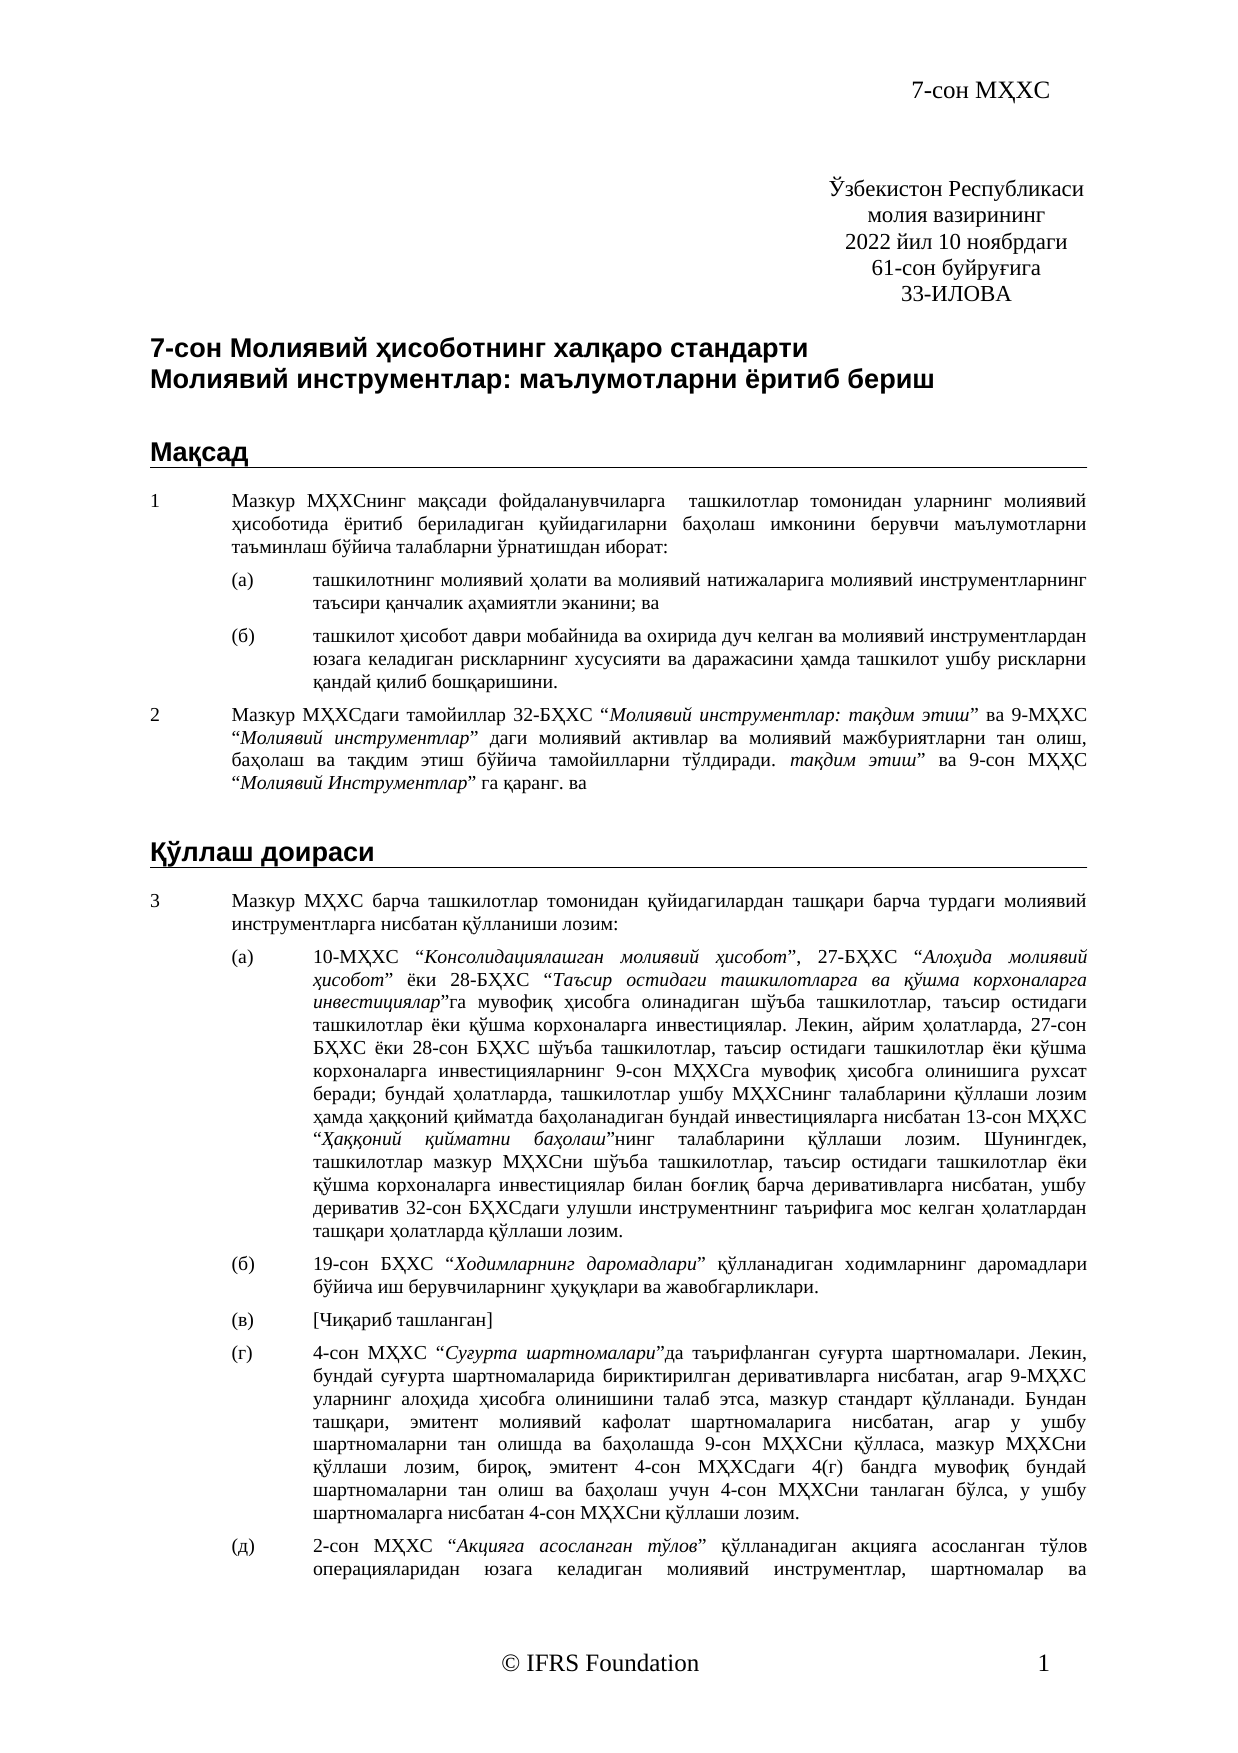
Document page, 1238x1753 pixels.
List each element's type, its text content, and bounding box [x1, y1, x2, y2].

text Мақсад [150, 436, 1087, 467]
text (а) 10-МҲХС “Консолидациялашган молиявий ҳисобот”, 27-БҲХС “Алоҳида молиявий ҳисобот” ёки 28-БҲХС “Таъсир остидаги ташкилотларга ва қўшма корхоналарга инвестициялар”га мувофиқ ҳисобга олинадиган шўъба ташкилотлар, таъсир остидаги ташкилотлар ёки қўшма корхоналарга инвестициялар. Лекин, айрим ҳолатларда, 27-сон БҲХС ёки 28-сон БҲХС шўъба ташкилотлар, таъсир остидаги ташкилотлар ёки қўшма корхоналарга инвестицияларнинг 9-сон МҲХСга мувофиқ ҳисобга олинишига рухсат беради; бундай ҳолатларда, ташкилотлар ушбу МҲХСнинг талабларини қўллаши лозим ҳамда ҳаққоний қийматда баҳоланадиган бундай инвестицияларга нисбатан 13-сон МҲХС “Ҳаққоний қийматни баҳолаш”нинг талабларини қўллаши лозим. Шунингдек, ташкилотлар мазкур МҲХСни шўъба ташкилотлар, таъсир остидаги ташкилотлар ёки қўшма корхоналарга инвестициялар билан боғлиқ барча деривативларга нисбатан, ушбу дериватив 32-сон БҲХСдаги улушли инструментнинг таърифига мос келган ҳолатлардан ташқари ҳолатларда қўллаши лозим. [231, 945, 1087, 1241]
subtitle 7-сон Молиявий ҳисоботнинг халқаро стандарти Молиявий инструментлар: маълумотларни ёритиб бериш [150, 332, 1087, 394]
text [231, 1534, 1087, 1580]
text Қўллаш доираси [150, 836, 1087, 867]
text 1 Мазкур МҲХСнинг мақсади фойдаланувчиларга ташкилотлар томонидан уларнинг молиявий ҳисоботида ёритиб бериладиган қуйидагиларни баҳолаш имконини берувчи маълумотларни таъминлаш бўйича талабларни ўрнатишдан иборат: [150, 489, 1087, 557]
text (a) ташкилотнинг молиявий ҳолати ва молиявий натижаларига молиявий инструментларнинг таъсири қанчалик аҳамиятли эканини; ва [231, 568, 1087, 613]
subtitle Ўзбекистон Республикаси молия вазирининг 2022 йил 10 ноябрдаги 61-сон буйруғига 33-ИЛОВА [1012, 175, 1087, 307]
text (б) 19-сон БҲХС “Ходимларнинг даромадлари” қўлланадиган ходимларнинг даромадлари бўйича иш берувчиларнинг ҳуқуқлари ва жавобгарликлари. [231, 1252, 1087, 1297]
text (б) ташкилот ҳисобот даври мобайнида ва охирида дуч келган ва молиявий инструментлардан юзага келадиган рискларнинг хусусияти ва даражасини ҳамда ташкилот ушбу рискларни қандай қилиб бошқаришини. [231, 624, 1087, 692]
subtitle Ўзбекистон Республикаси молия вазирининг 2022 йил 10 ноябрдаги 61-сон буйруғига 33-ИЛОВА [825, 175, 901, 307]
text 2 Мазкур МҲХСдаги тамойиллар 32-БҲХС “Молиявий инструментлар: тақдим этиш” ва 9-МҲХС “Молиявий инструментлар” даги молиявий активлар ва молиявий мажбуриятларни тан олиш, баҳолаш ва тақдим этиш бўйича тамойилларни тўлдиради. тақдим этиш” ва 9-сон МҲҲС “Молиявий Инструментлар” га қаранг. ва [150, 703, 1087, 794]
text (г) 4-сон МҲХС “Суғурта шартномалари”да таърифланган суғурта шартномалари. Лекин, бундай суғурта шартномаларида бириктирилган деривативларга нисбатан, агар 9-МҲХС уларнинг алоҳида ҳисобга олинишини талаб этса, мазкур стандарт қўлланади. Бундан ташқари, эмитент молиявий кафолат шартномаларига нисбатан, агар у ушбу шартномаларни тан олишда ва баҳолашда 9-сон МҲХСни қўлласа, мазкур МҲХСни қўллаши лозим, бироқ, эмитент 4-сон МҲХСдаги 4(г) бандга мувофиқ бундай шартномаларни тан олиш ва баҳолаш учун 4-сон МҲХСни танлаган бўлса, у ушбу шартномаларга нисбатан 4-сон МҲХСни қўллаши лозим. [231, 1341, 1087, 1524]
text (в) [Чиқариб ташланган] [231, 1308, 1087, 1331]
text 3 Мазкур МҲХС барча ташкилотлар томонидан қуйидагилардан ташқари барча турдаги молиявий инструментларга нисбатан қўлланиши лозим: [150, 889, 1087, 934]
